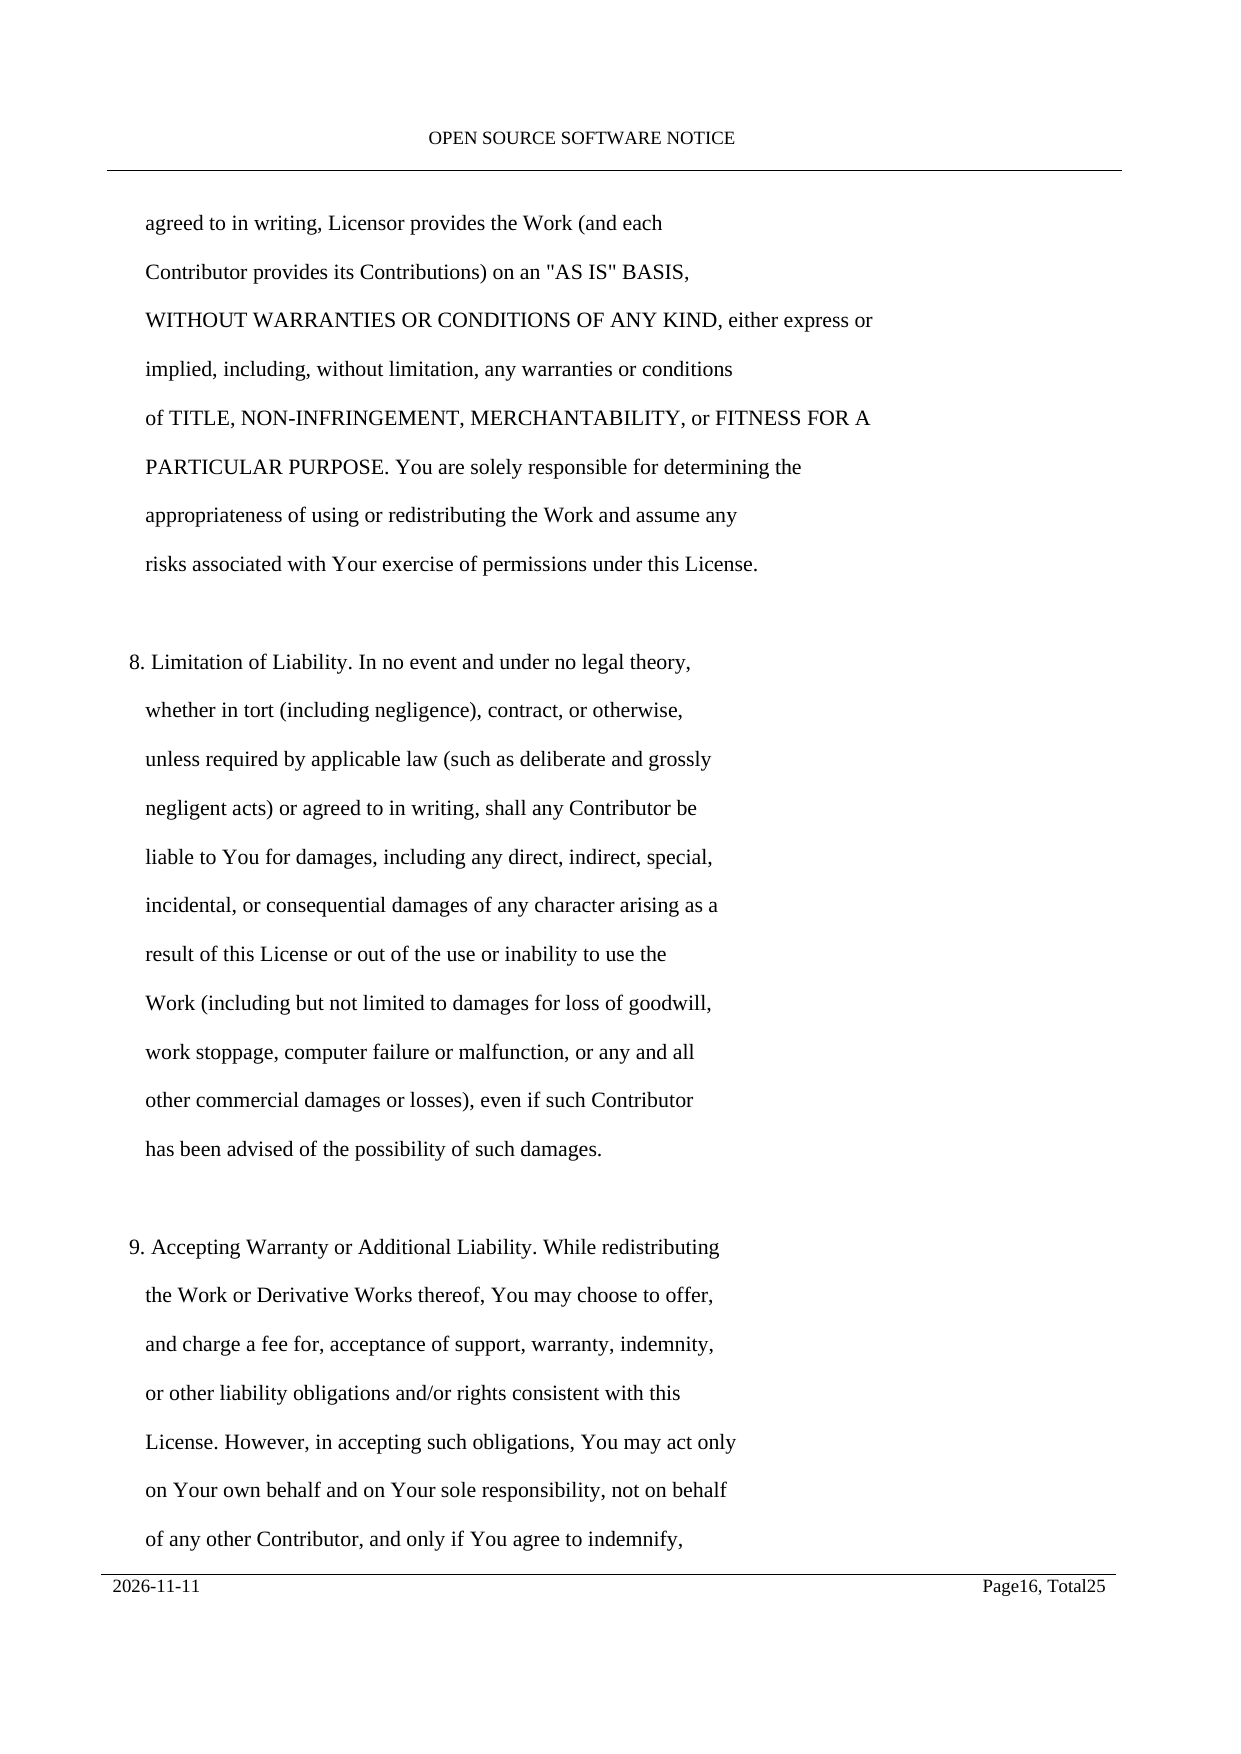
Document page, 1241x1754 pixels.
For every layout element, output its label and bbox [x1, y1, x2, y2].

text [112, 206, 1128, 1555]
